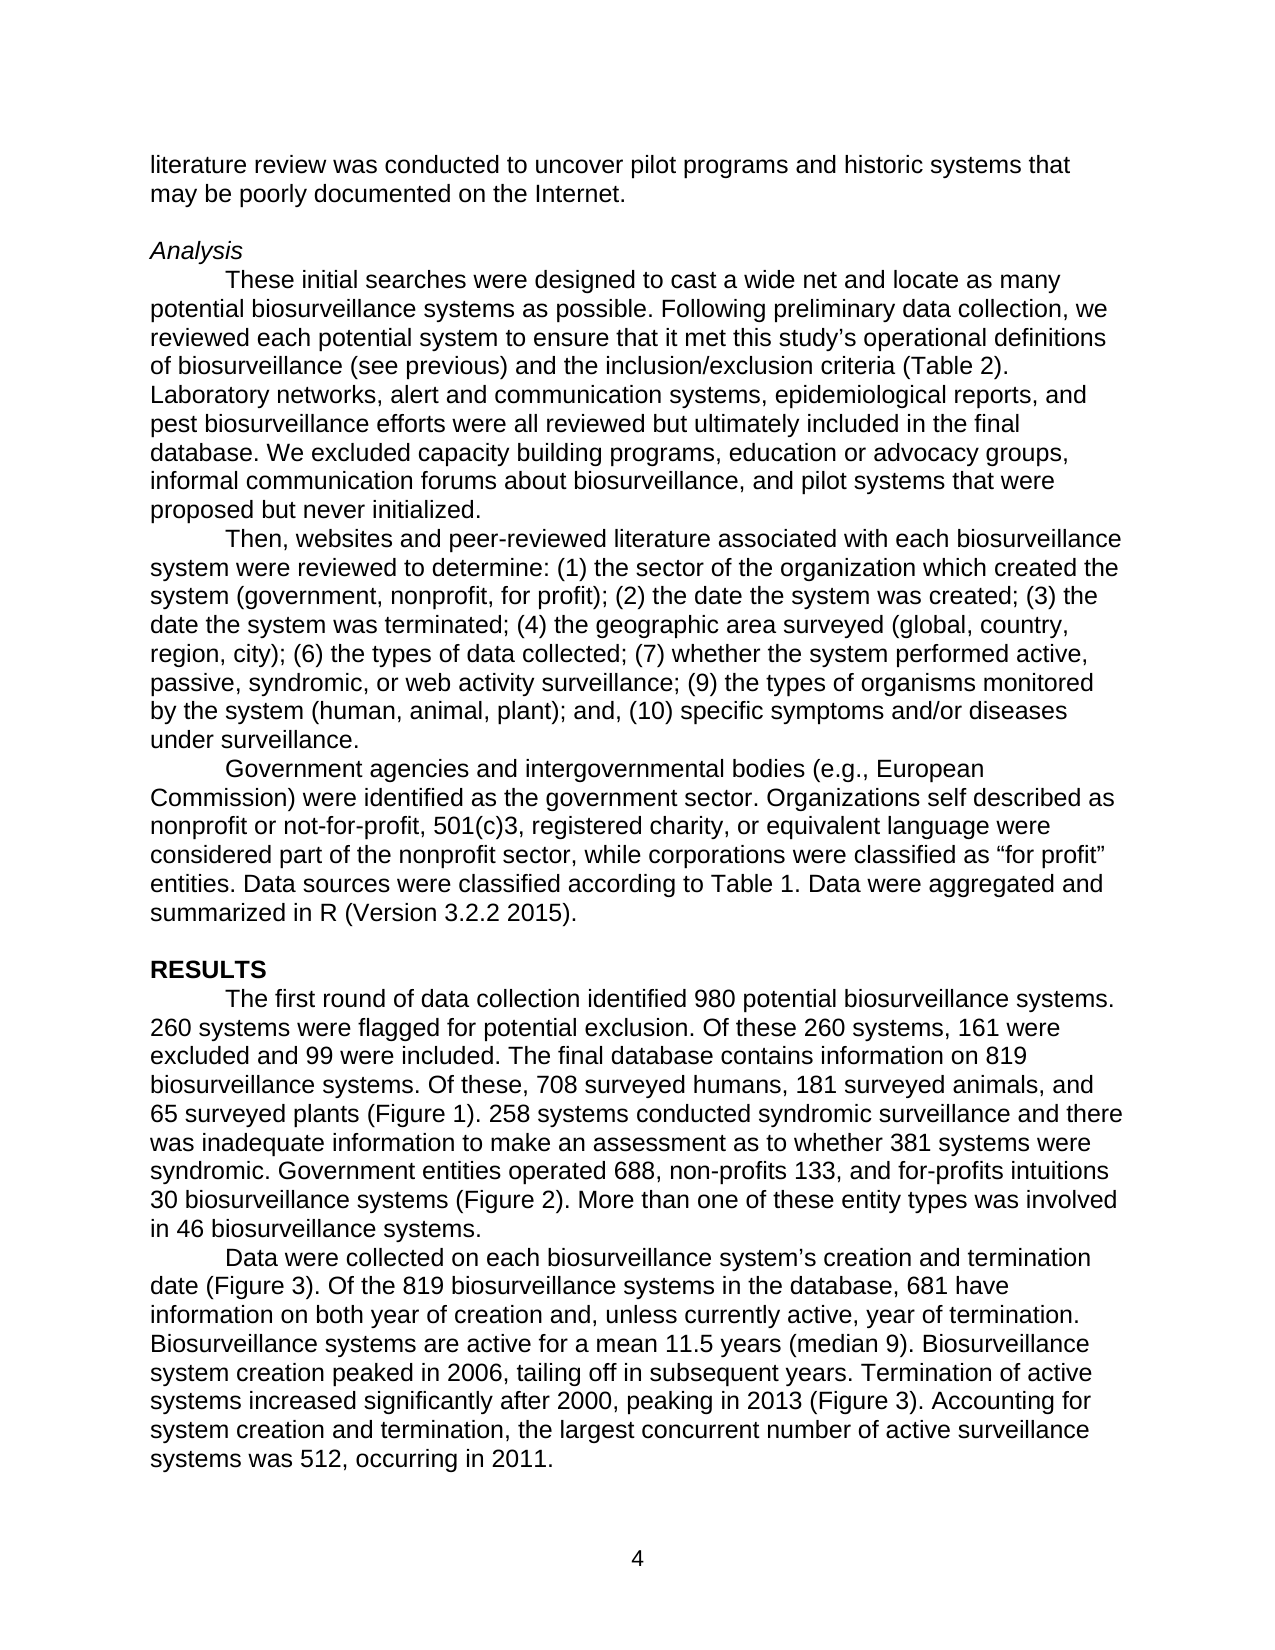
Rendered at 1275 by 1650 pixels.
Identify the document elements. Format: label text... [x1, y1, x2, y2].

text RESULTS [150, 955, 1125, 984]
text Government agencies and intergovernmental bodies (e.g., European Commission) were identified as the government sector. Organizations self described as nonprofit or not-for-profit, 501(c)3, registered charity, or equivalent language were considered part of the nonprofit sector, while corporations were classified as “for profit” entities. Data sources were classified according to Table 1. Data were aggregated and summarized in R (Version 3.2.2 2015). [150, 754, 1125, 926]
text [150, 150, 1125, 207]
text Then, websites and peer-reviewed literature associated with each biosurveillance system were reviewed to determine: (1) the sector of the organization which created the system (government, nonprofit, for profit); (2) the date the system was created; (3) the date the system was terminated; (4) the geographic area surveyed (global, country, region, city); (6) the types of data collected; (7) whether the system performed active, passive, syndromic, or web activity surveillance; (9) the types of organisms monitored by the system (human, animal, plant); and, (10) specific symptoms and/or diseases under surveillance. [150, 524, 1125, 754]
text Data were collected on each biosurveillance system’s creation and termination date (Figure 3). Of the 819 biosurveillance systems in the database, 681 have information on both year of creation and, unless currently active, year of termination. Biosurveillance systems are active for a mean 11.5 years (median 9). Biosurveillance system creation peaked in 2006, tailing off in subsequent years. Termination of active systems increased significantly after 2000, peaking in 2013 (Figure 3). Accounting for system creation and termination, the largest concurrent number of active surveillance systems was 512, occurring in 2011. [150, 1242, 1125, 1472]
text The first round of data collection identified 980 potential biosurveillance systems. 260 systems were flagged for potential exclusion. Of these 260 systems, 161 were excluded and 99 were included. The final database contains information on 819 biosurveillance systems. Of these, 708 surveyed humans, 181 surveyed animals, and 65 surveyed plants (Figure 1). 258 systems conducted syndromic surveillance and there was inadequate information to make an assessment as to whether 381 systems were syndromic. Government entities operated 688, non-profits 133, and for-profits intuitions 30 biosurveillance systems (Figure 2). More than one of these entity types was involved in 46 biosurveillance systems. [150, 984, 1125, 1242]
text These initial searches were designed to cast a wide net and locate as many potential biosurveillance systems as possible. Following preliminary data collection, we reviewed each potential system to ensure that it met this study’s operational definitions of biosurveillance (see previous) and the inclusion/exclusion criteria (Table 2). Laboratory networks, alert and communication systems, epidemiological reports, and pest biosurveillance efforts were all reviewed but ultimately included in the final database. We excluded capacity building programs, education or advocacy groups, informal communication forums about biosurveillance, and pilot systems that were proposed but never initialized. [150, 265, 1125, 524]
text Analysis [150, 236, 1125, 265]
